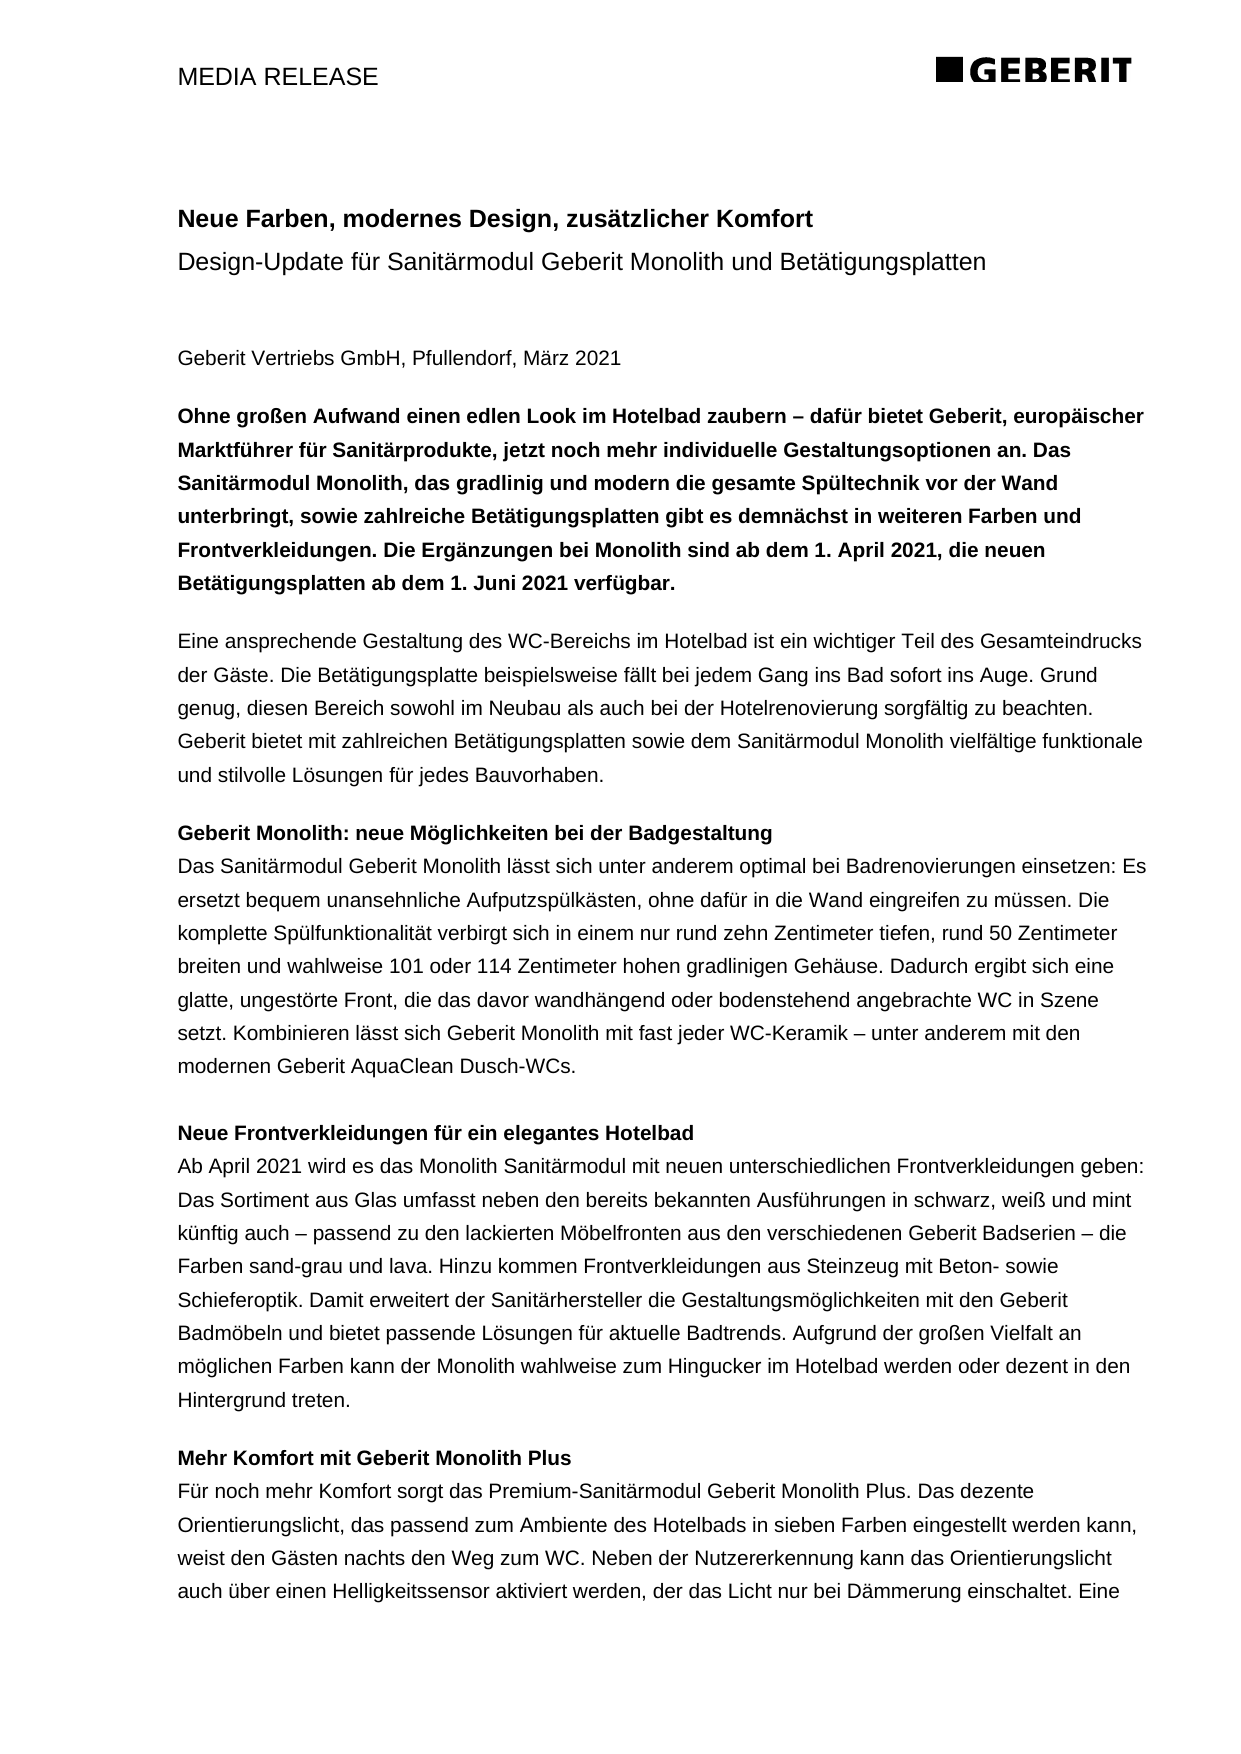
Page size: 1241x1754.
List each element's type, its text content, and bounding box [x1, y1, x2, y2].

picture [935, 56, 1132, 82]
text Ohne großen Aufwand einen edlen Look im Hotelbad zaubern – dafür bietet Geberit, europäischer Marktführer für Sanitärprodukte, jetzt noch mehr individuelle Gestaltungsoptionen an. Das Sanitärmodul Monolith, das gradlinig und modern die gesamte Spültechnik vor der Wand unterbringt, sowie zahlreiche Betätigungsplatten gibt es demnächst in weiteren Farben und Frontverkleidungen. Die Ergänzungen bei Monolith sind ab dem 1. April 2021, die neuen Betätigungsplatten ab dem 1. Juni 2021 verfügbar. [177, 397, 1152, 597]
text Neue Farben, modernes Design, zusätzlicher Komfort [177, 204, 1152, 233]
text Geberit Monolith: neue Möglichkeiten bei der Badgestaltung Das Sanitärmodul Geberit Monolith lässt sich unter anderem optimal bei Badrenovierungen einsetzen: Es ersetzt bequem unansehnliche Aufputzspülkästen, ohne dafür in die Wand eingreifen zu müssen. Die komplette Spülfunktionalität verbirgt sich in einem nur rund zehn Zentimeter tiefen, rund 50 Zentimeter breiten und wahlweise 101 oder 114 Zentimeter hohen gradlinigen Gehäuse. Dadurch ergibt sich eine glatte, ungestörte Front, die das davor wandhängend oder bodenstehend angebrachte WC in Szene setzt. Kombinieren lässt sich Geberit Monolith mit fast jeder WC-Keramik – unter anderem mit den modernen Geberit AquaClean Dusch-WCs. Neue Frontverkleidungen für ein elegantes Hotelbad Ab April 2021 wird es das Monolith Sanitärmodul mit neuen unterschiedlichen Frontverkleidungen geben: Das Sortiment aus Glas umfasst neben den bereits bekannten Ausführungen in schwarz, weiß und mint künftig auch – passend zu den lackierten Möbelfronten aus den verschiedenen Geberit Badserien – die Farben sand-grau und lava. Hinzu kommen Frontverkleidungen aus Steinzeug mit Beton- sowie Schieferoptik. Damit erweitert der Sanitärhersteller die Gestaltungsmöglichkeiten mit den Geberit Badmöbeln und bietet passende Lösungen für aktuelle Badtrends. Aufgrund der großen Vielfalt an möglichen Farben kann der Monolith wahlweise zum Hingucker im Hotelbad werden oder dezent in den Hintergrund treten. [177, 814, 1152, 1414]
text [177, 1439, 1152, 1606]
text Geberit Vertriebs GmbH, Pfullendorf, März 2021 [177, 339, 1152, 372]
text Eine ansprechende Gestaltung des WC-Bereichs im Hotelbad ist ein wichtiger Teil des Gesamteindrucks der Gäste. Die Betätigungsplatte beispielsweise fällt bei jedem Gang ins Bad sofort ins Auge. Grund genug, diesen Bereich sowohl im Neubau als auch bei der Hotelrenovierung sorgfältig zu beachten. Geberit bietet mit zahlreichen Betätigungsplatten sowie dem Sanitärmodul Monolith vielfältige funktionale und stilvolle Lösungen für jedes Bauvorhaben. [177, 622, 1152, 789]
subtitle Design-Update für Sanitärmodul Geberit Monolith und Betätigungsplatten [177, 247, 1152, 276]
